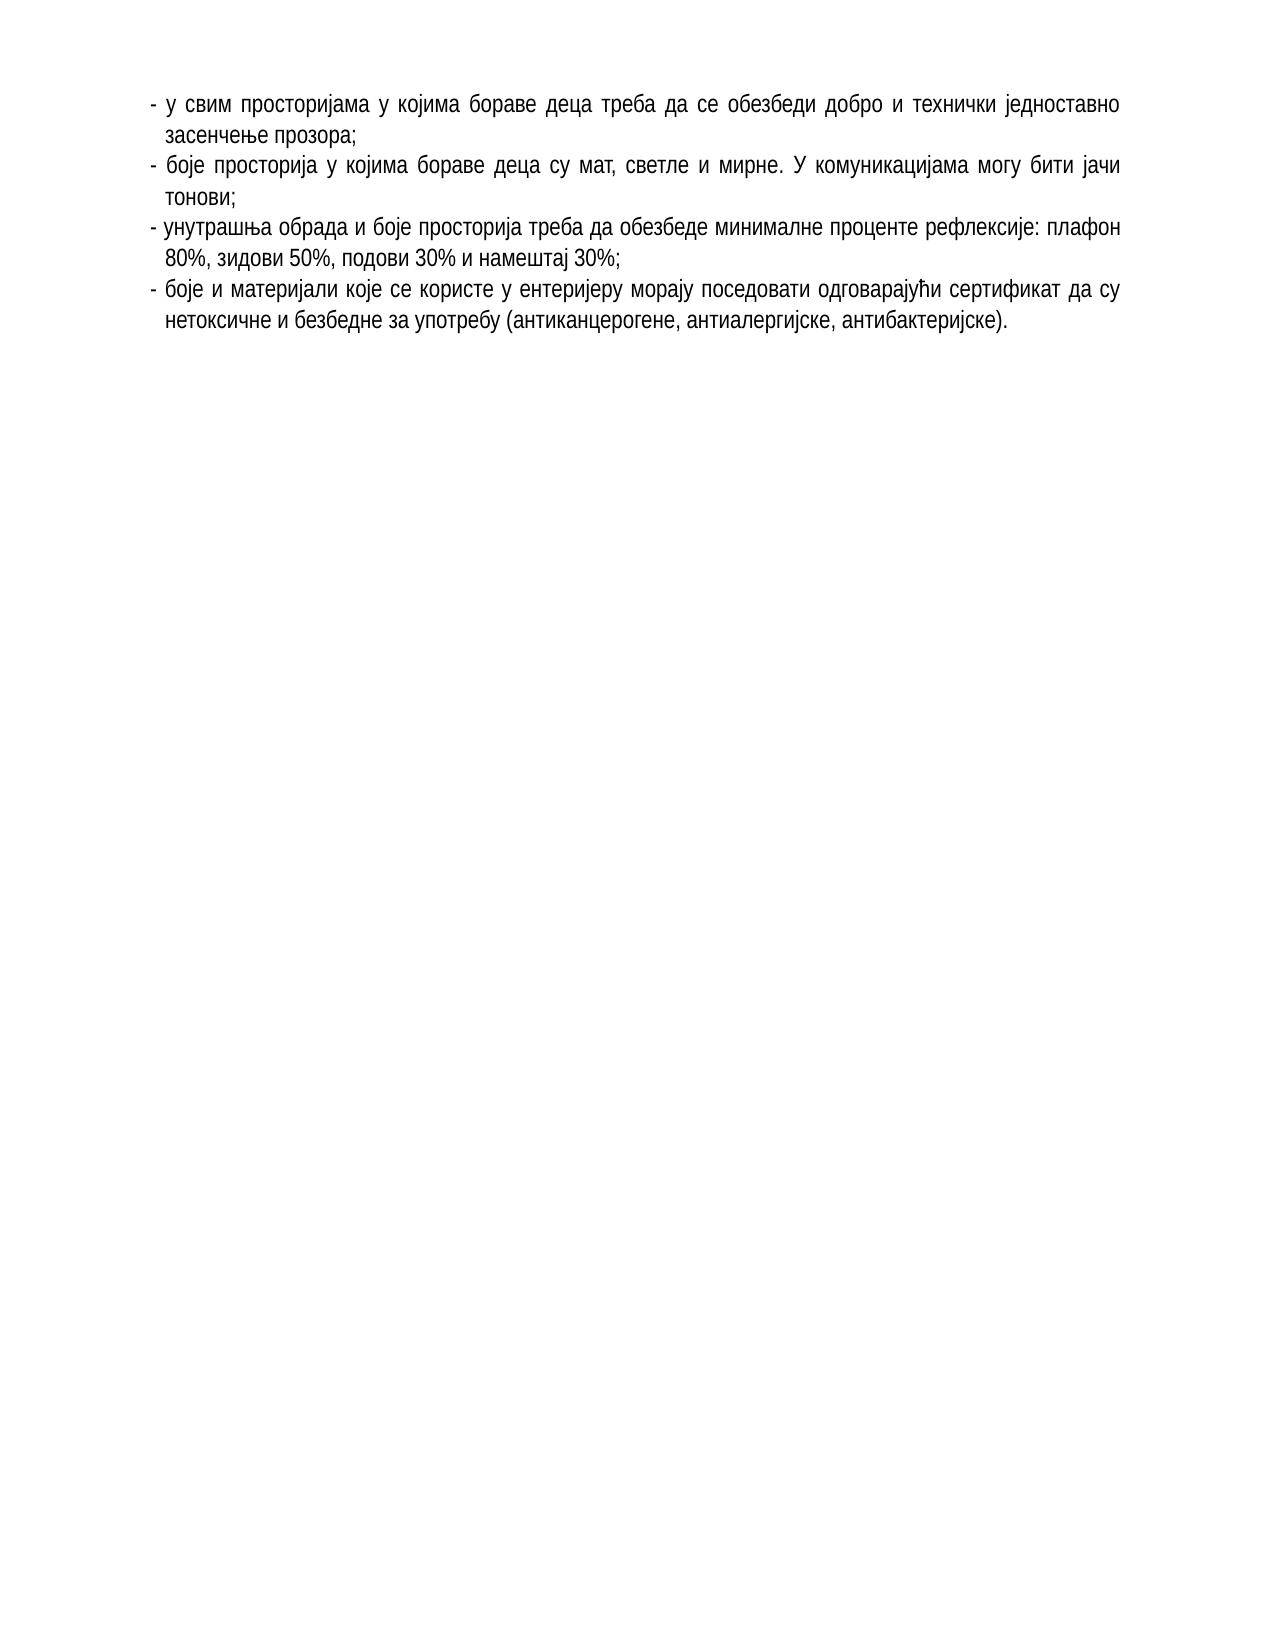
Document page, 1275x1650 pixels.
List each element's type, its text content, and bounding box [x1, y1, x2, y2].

text - боје просторија у којима бораве деца су мат, светле и мирне. У комуникацијама могу бити јачи тонови; [150, 151, 1122, 210]
text - боје и материјали које се користе у ентеријеру морају поседовати одговарајући сертификат да су нетоксичне и безбедне за употребу (антиканцерогене, антиалергијске, антибактеријске). [150, 274, 1122, 334]
text - унутрашња обрада и боје просторија треба да обезбеде минималне проценте рефлексије: плафон 80%, зидови 50%, подови 30% и намештај 30%; [150, 212, 1122, 272]
text - у свим просторијама у којима бораве деца треба да се обезбеди добро и технички једноставно засенчење прозора; [150, 89, 1122, 148]
